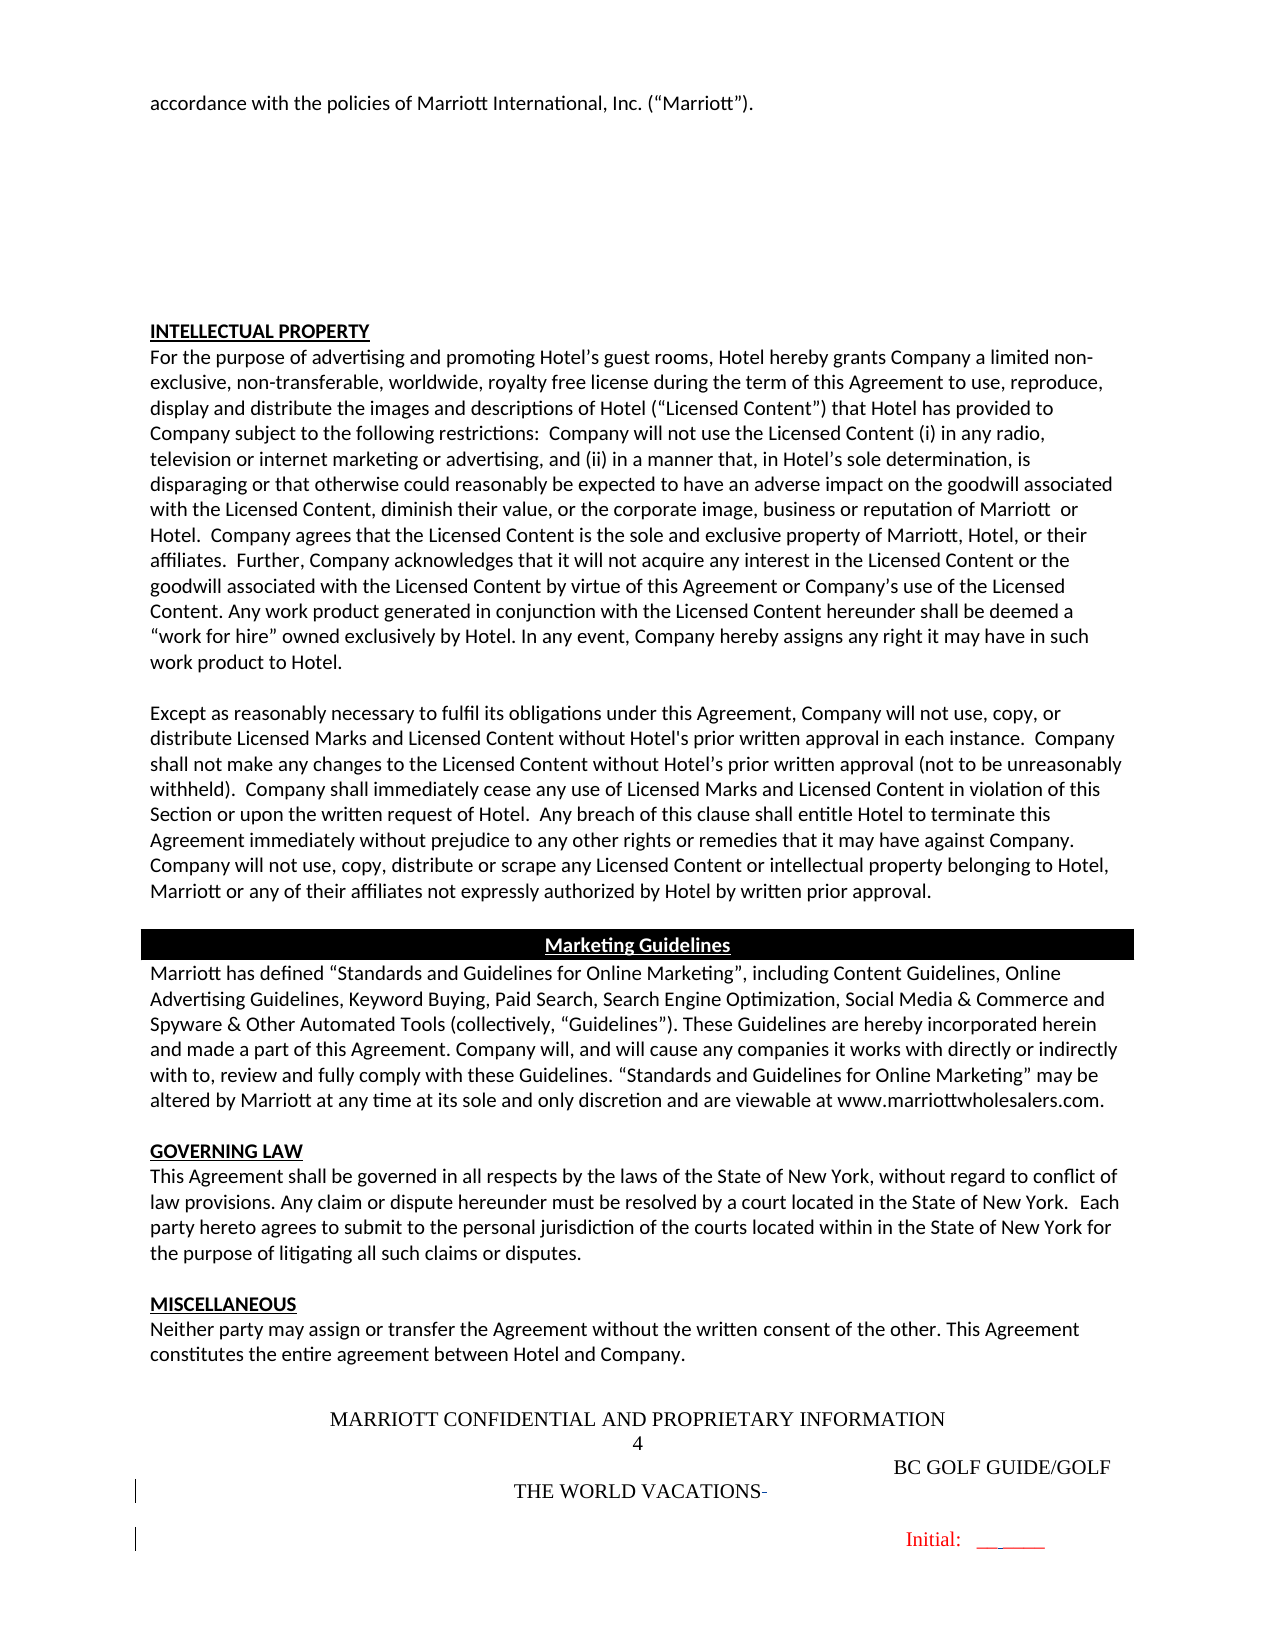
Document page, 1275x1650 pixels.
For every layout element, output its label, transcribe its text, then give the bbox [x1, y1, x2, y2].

subtitle Marketing Guidelines [142, 930, 1133, 959]
text INTELLECTUAL PROPERTY [150, 319, 1125, 344]
text Except as reasonably necessary to fulfil its obligations under this Agreement, Company will not use, copy, or distribute Licensed Marks and Licensed Content without Hotel's prior written approval in each instance. Company shall not make any changes to the Licensed Content without Hotel’s prior written approval (not to be unreasonably withheld). Company shall immediately cease any use of Licensed Marks and Licensed Content in violation of this Section or upon the written request of Hotel. Any breach of this clause shall entitle Hotel to terminate this Agreement immediately without prejudice to any other rights or remedies that it may have against Company. Company will not use, copy, distribute or scrape any Licensed Content or intellectual property belonging to Hotel, Marriott or any of their affiliates not expressly authorized by Hotel by written prior approval. [150, 700, 1125, 903]
text GOVERNING LAW [150, 1138, 1125, 1164]
text Neither party may assign or transfer the Agreement without the written consent of the other. This Agreement constitutes the entire agreement between Hotel and Company. [150, 1316, 1125, 1367]
text This Agreement shall be governed in all respects by the laws of the State of New York, without regard to conflict of law provisions. Any claim or dispute hereunder must be resolved by a court located in the State of New York. Each party hereto agrees to submit to the personal jurisdiction of the courts located within in the State of New York for the purpose of litigating all such claims or disputes. [150, 1164, 1125, 1265]
text MISCELLANEOUS [150, 1291, 1125, 1316]
text For the purpose of advertising and promoting Hotel’s guest rooms, Hotel hereby grants Company a limited non-exclusive, non-transferable, worldwide, royalty free license during the term of this Agreement to use, reproduce, display and distribute the images and descriptions of Hotel (“Licensed Content”) that Hotel has provided to Company subject to the following restrictions: Company will not use the Licensed Content (i) in any radio, television or internet marketing or advertising, and (ii) in a manner that, in Hotel’s sole determination, is disparaging or that otherwise could reasonably be expected to have an adverse impact on the goodwill associated with the Licensed Content, diminish their value, or the corporate image, business or reputation of Marriott or Hotel. Company agrees that the Licensed Content is the sole and exclusive property of Marriott, Hotel, or their affiliates. Further, Company acknowledges that it will not acquire any interest in the Licensed Content or the goodwill associated with the Licensed Content by virtue of this Agreement or Company’s use of the Licensed Content. Any work product generated in conjunction with the Licensed Content hereunder shall be deemed a “work for hire” owned exclusively by Hotel. In any event, Company hereby assigns any right it may have in such work product to Hotel. [150, 344, 1125, 674]
text Marriott has defined “Standards and Guidelines for Online Marketing”, including Content Guidelines, Online Advertising Guidelines, Keyword Buying, Paid Search, Search Engine Optimization, Social Media & Commerce and Spyware & Other Automated Tools (collectively, “Guidelines”). These Guidelines are hereby incorporated herein and made a part of this Agreement. Company will, and will cause any companies it works with directly or indirectly with to, review and fully comply with these Guidelines. “Standards and Guidelines for Online Marketing” may be altered by Marriott at any time at its sole and only discretion and are viewable at www.marriottwholesalers.com. [150, 960, 1125, 1113]
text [150, 90, 1125, 115]
